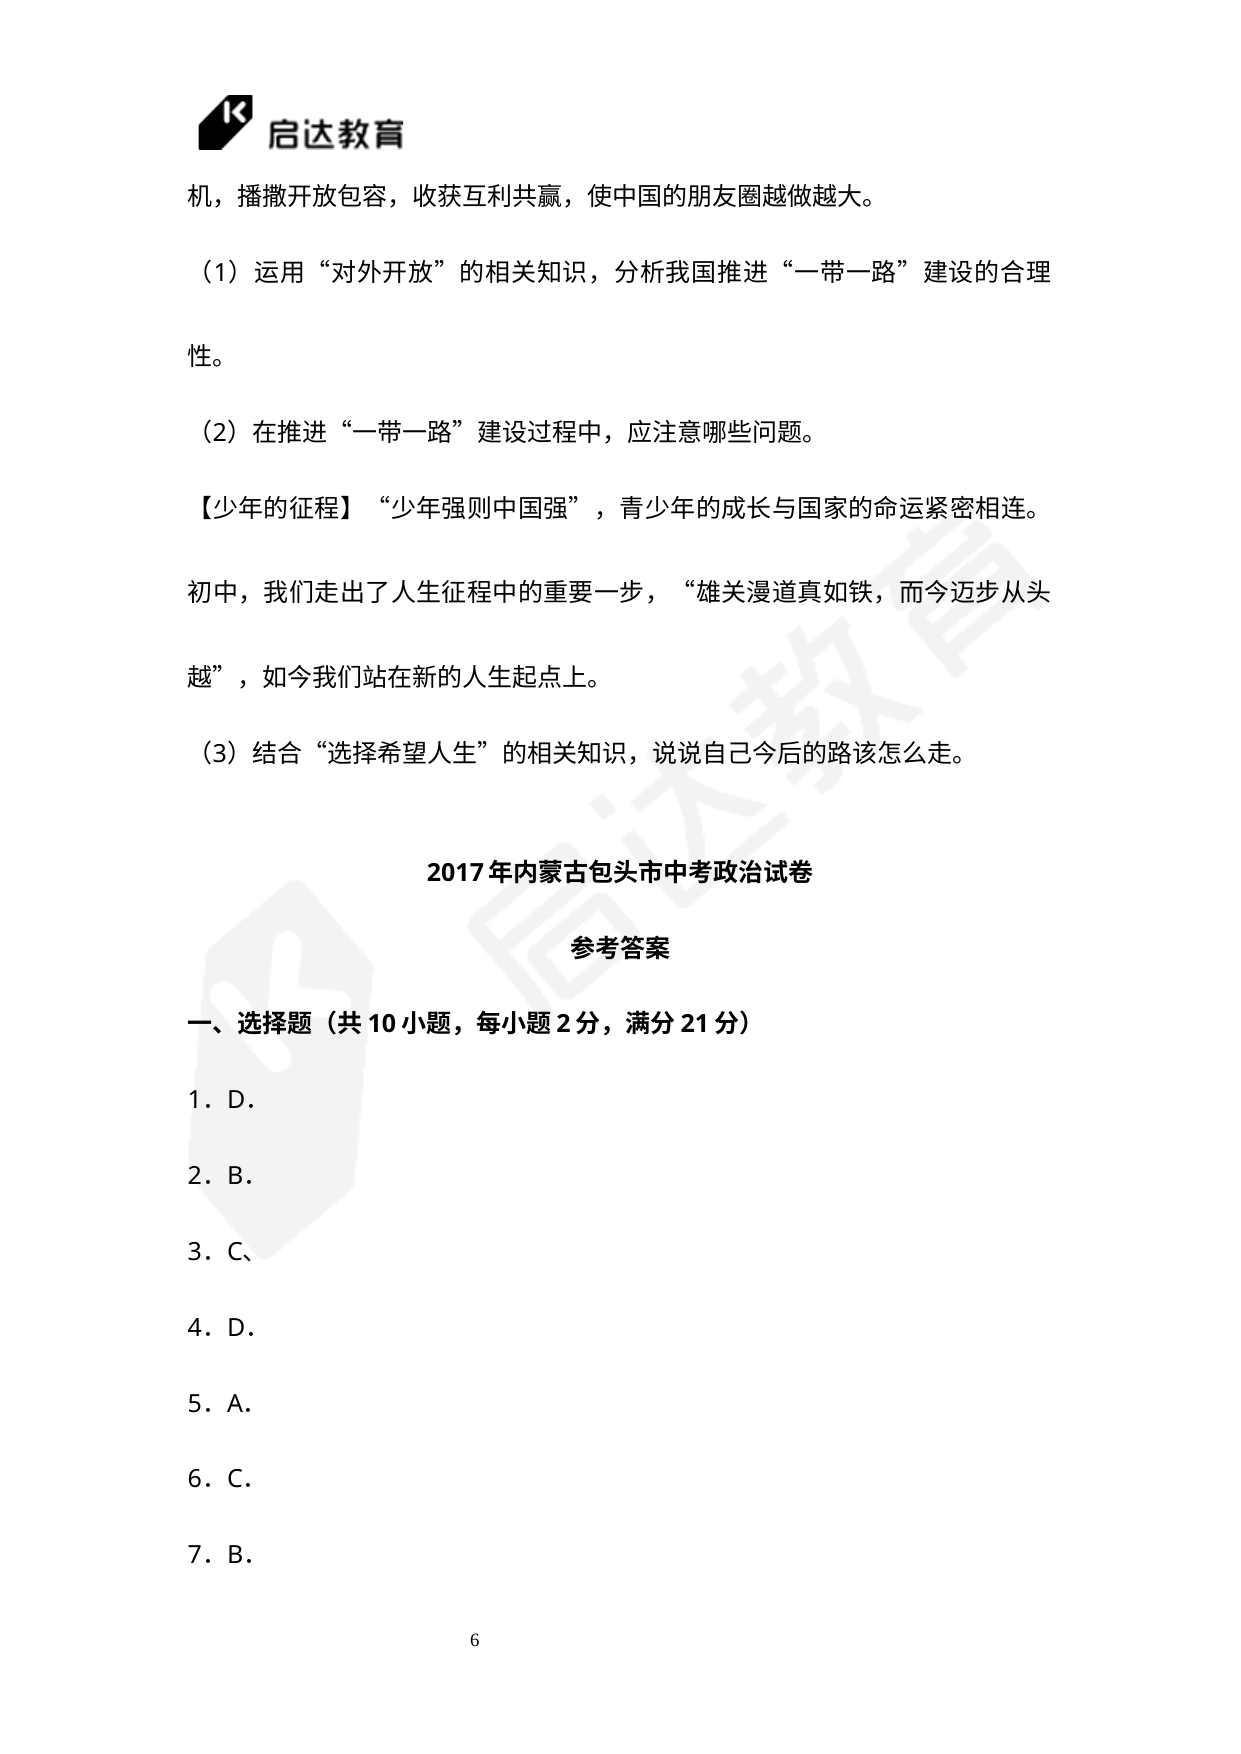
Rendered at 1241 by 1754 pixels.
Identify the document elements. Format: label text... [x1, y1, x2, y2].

text 1．D． [187, 1065, 1053, 1130]
text 7．B． [187, 1520, 1053, 1585]
text 【少年的征程】“少年强则中国强”，青少年的成长与国家的命运紧密相连。初中，我们走出了人生征程中的重要一步，“雄关漫道真如铁，而今迈步从头越”，如今我们站在新的人生起点上。 [187, 474, 1053, 708]
text （3）结合“选择希望人生”的相关知识，说说自己今后的路该怎么走。 [187, 719, 1053, 784]
text 6．C． [187, 1444, 1053, 1509]
text 一、选择题（共10小题，每小题2分，满分21分） [187, 989, 1053, 1054]
text 2017年内蒙古包头市中考政治试卷 [187, 838, 1053, 903]
text 参考答案 [187, 914, 1053, 979]
text 4．D． [187, 1293, 1053, 1358]
picture [198, 95, 404, 150]
text 3．C、 [187, 1217, 1053, 1282]
text （1）运用“对外开放”的相关知识，分析我国推进“一带一路”建设的合理性。 [187, 238, 1053, 387]
text （2）在推进“一带一路”建设过程中，应注意哪些问题。 [187, 398, 1053, 463]
text 2．B． [187, 1141, 1053, 1206]
text 5．A． [187, 1369, 1053, 1434]
text “一带一路”是中国在经济全球化背景下进行的新长征，是宣言书，也是播种机，播撒开放包容，收获互利共赢，使中国的朋友圈越做越大。 [187, 162, 1053, 227]
